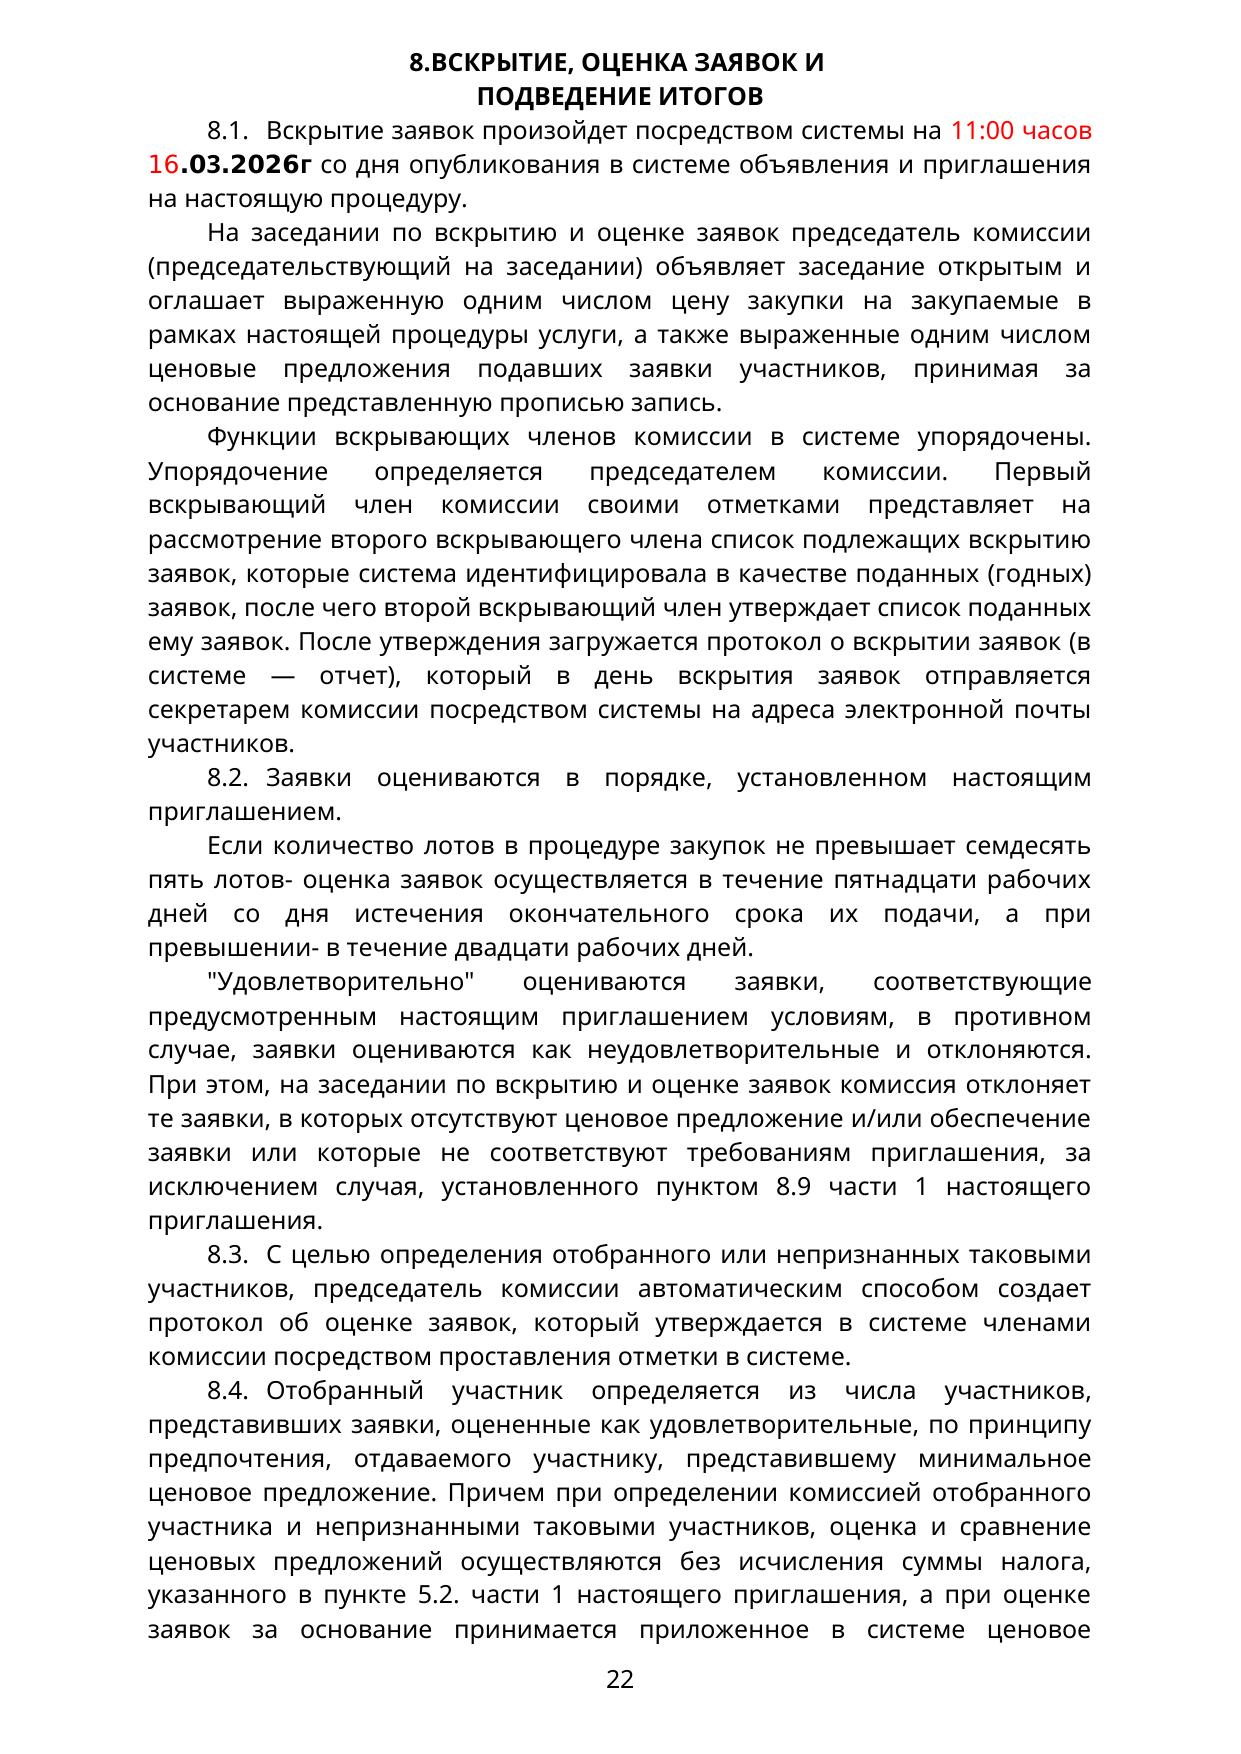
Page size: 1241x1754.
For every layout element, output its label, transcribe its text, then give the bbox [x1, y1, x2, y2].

text На заседании по вскрытию и оценке заявок председатель комиссии (председательствующий на заседании) объявляет заседание открытым и оглашает выраженную одним числом цену закупки на закупаемые в рамках настоящей процедуры услуги, а также выраженные одним числом ценовые предложения подавших заявки участников, принимая за основание представленную прописью запись. [148, 215, 1092, 419]
text 8.2. Заявки оцениваются в порядке, установленном настоящим приглашением. [148, 760, 1092, 828]
text 8.ВСКРЫТИЕ, ОЦЕНКА ЗАЯВОК И ПОДВЕДЕНИЕ ИТОГОВ [148, 44, 1092, 112]
text 8.3. С целью определения отобранного или непризнанных таковыми участников, председатель комиссии автоматическим способом создает протокол об оценке заявок, который утверждается в системе членами комиссии посредством проставления отметки в системе. [148, 1237, 1092, 1373]
text Если количество лотов в процедуре закупок не превышает семдесять пять лотов- оценка заявок осуществляется в течение пятнадцати рабочих дней со дня истечения окончательного срока их подачи, а при превышении- в течение двадцати рабочих дней. [148, 828, 1092, 964]
text 8.1. Вскрытие заявок произойдет посредством системы на 11:00 часов 16.03.2026г со дня опубликования в системе объявления и приглашения на настоящую процедуру. [148, 112, 1092, 215]
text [148, 1373, 1092, 1645]
text Функции вскрывающих членов комиссии в системе упорядочены. Упорядочение определяется председателем комиссии. Первый вскрывающий член комиссии своими отметками представляет на рассмотрение второго вскрывающего члена список подлежащих вскрытию заявок, которые система идентифицировала в качестве поданных (годных) заявок, после чего второй вскрывающий член утверждает список поданных ему заявок. После утверждения загружается протокол о вскрытии заявок (в системе — отчет), который в день вскрытия заявок отправляется секретарем комиссии посредством системы на адреса электронной почты участников. [148, 419, 1092, 760]
text "Удовлетворительно" оцениваются заявки, соответствующие предусмотренным настоящим приглашением условиям, в противном случае, заявки оцениваются как неудовлетворительные и отклоняются. При этом, на заседании по вскрытию и оценке заявок комиссия отклоняет те заявки, в которых отсутствуют ценовое предложение и/или обеспечение заявки или которые не соответствуют требованиям приглашения, за исключением случая, установленного пунктом 8.9 части 1 настоящего приглашения. [148, 964, 1092, 1237]
